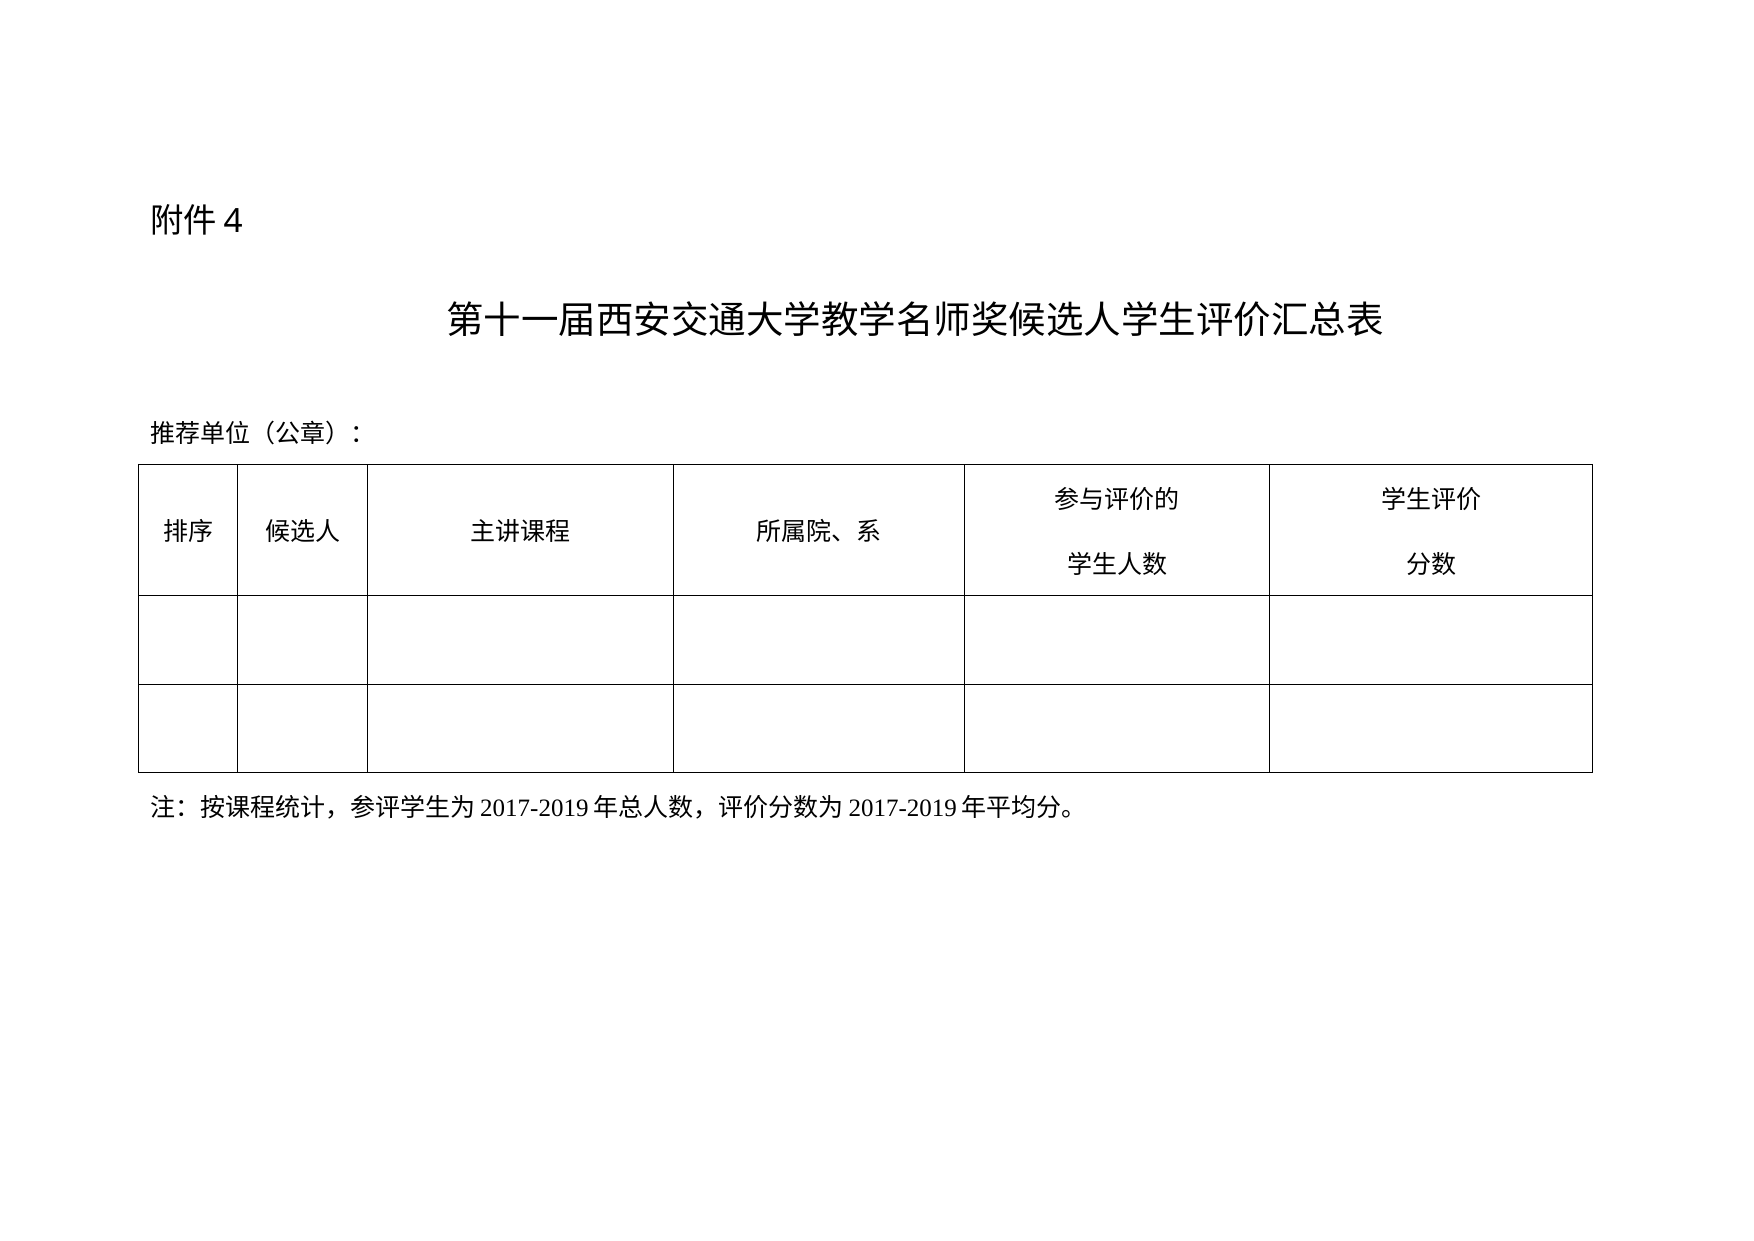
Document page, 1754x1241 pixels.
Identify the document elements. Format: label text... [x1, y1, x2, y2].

table_cell [965, 685, 1269, 772]
table_header 候选人 [238, 465, 367, 595]
table_cell [368, 596, 673, 683]
table_header 参与评价的 学生人数 [965, 465, 1269, 595]
table_cell [674, 596, 964, 683]
table_cell [238, 685, 367, 772]
table_cell [139, 685, 237, 772]
table_cell [139, 596, 237, 683]
table_header 主讲课程 [368, 465, 673, 595]
text 注：按课程统计，参评学生为2017-2019年总人数，评价分数为2017-2019年平均分。 [150, 773, 1604, 838]
table_cell [674, 685, 964, 772]
text 附件4 [150, 198, 1604, 241]
text 推荐单位（公章）： [150, 399, 1604, 464]
table_cell [1270, 685, 1592, 772]
table_cell [238, 596, 367, 683]
table_cell [1270, 596, 1592, 683]
table_header 所属院、系 [674, 465, 964, 595]
table_cell [965, 596, 1269, 683]
table_header 排序 [139, 465, 237, 595]
text 第十一届西安交通大学教学名师奖候选人学生评价汇总表 [150, 285, 1604, 350]
table_header 学生评价 分数 [1270, 465, 1592, 595]
table_cell [368, 685, 673, 772]
